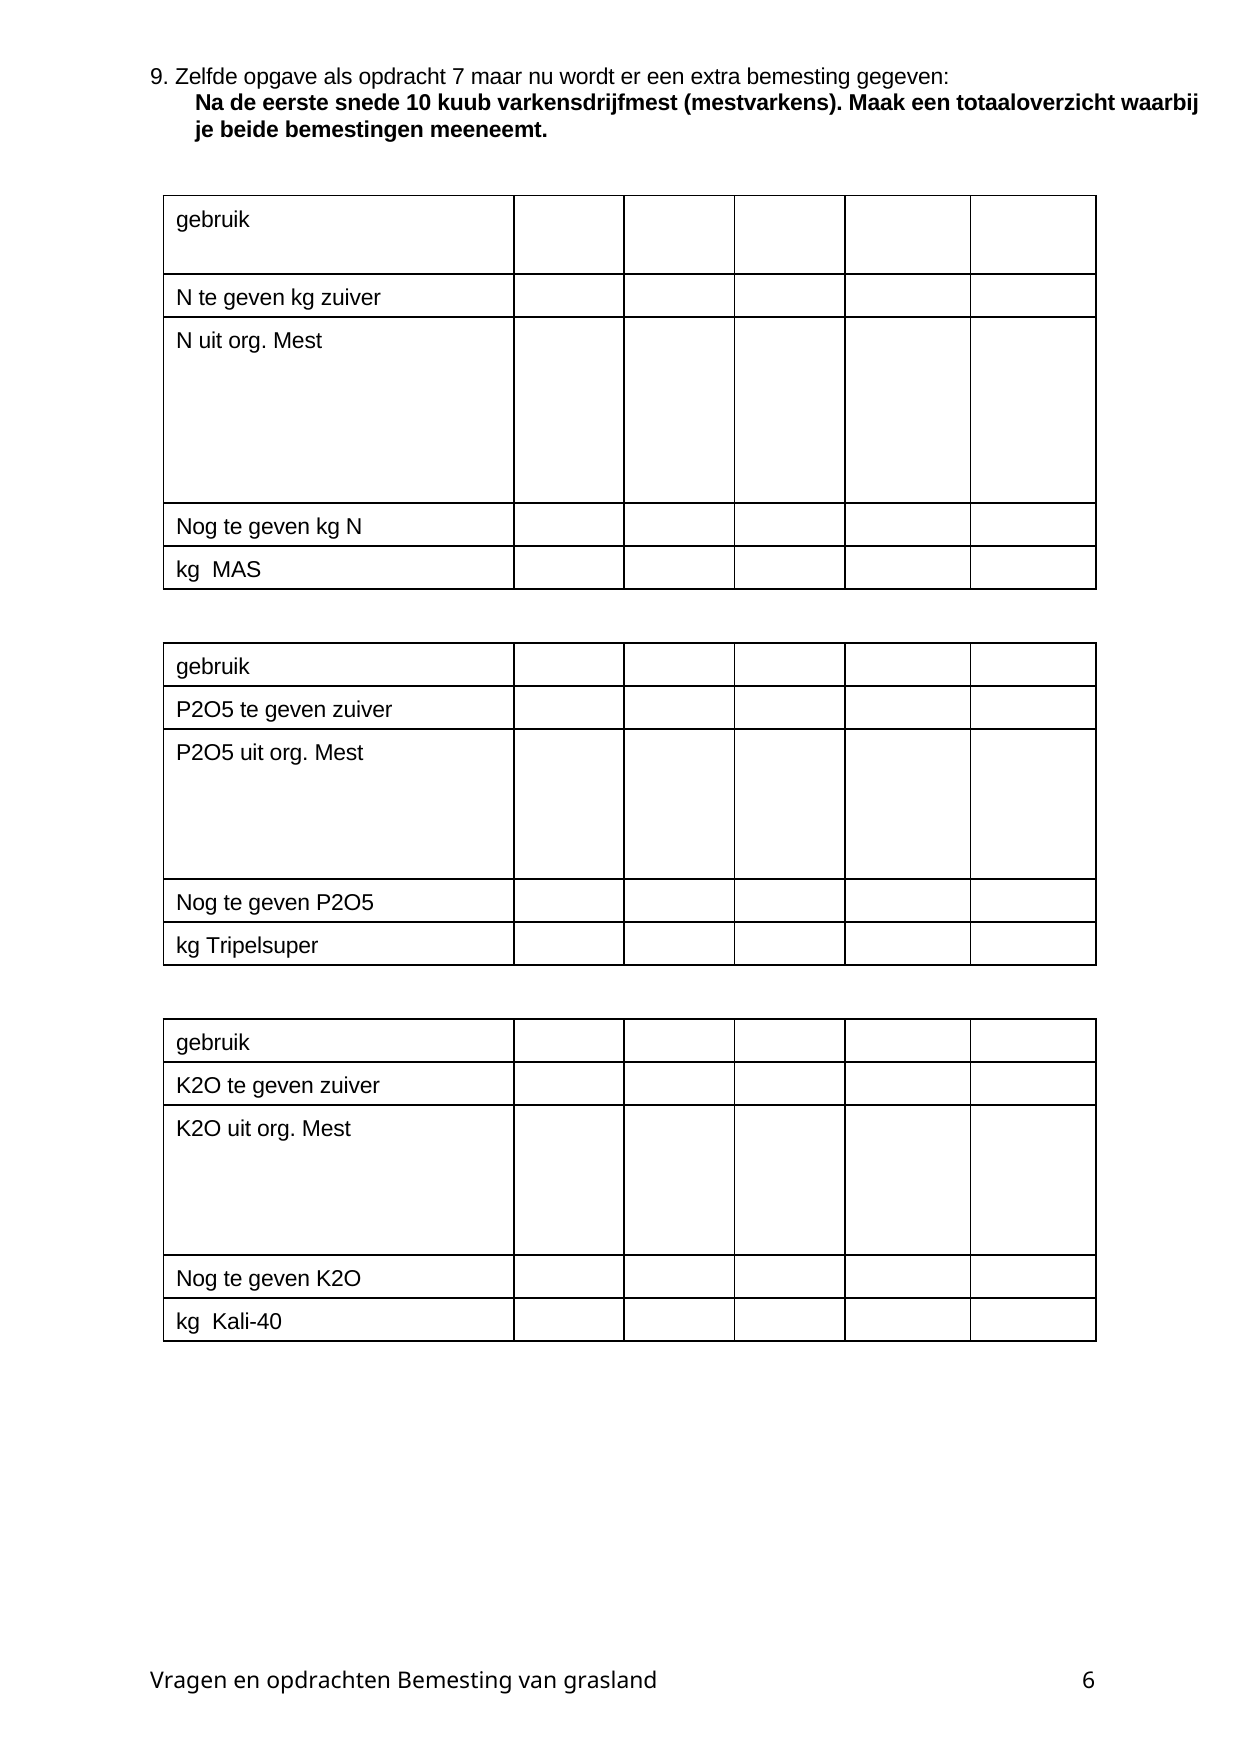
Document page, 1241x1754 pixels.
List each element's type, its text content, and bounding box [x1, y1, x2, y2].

table_cell [625, 923, 734, 964]
text Na de eerste snede 10 kuub varkensdrijfmest (mestvarkens). Maak een totaaloverzicht waarbij je beide bemestingen meeneemt. [195, 89, 1199, 142]
table_cell kg Kali-40 [164, 1299, 513, 1340]
table_header gebruik [164, 196, 513, 273]
table_header [971, 1020, 1095, 1061]
table_cell [625, 1106, 734, 1254]
table_cell [735, 318, 844, 502]
table_cell [515, 923, 623, 964]
table_cell [846, 504, 970, 545]
table_cell [735, 1106, 844, 1254]
table_cell [625, 687, 734, 728]
table_cell [846, 318, 970, 502]
table_cell [971, 1256, 1095, 1297]
table_cell [971, 318, 1095, 502]
table_cell [515, 687, 623, 728]
table_cell [971, 1063, 1095, 1104]
table_cell [735, 275, 844, 316]
table_cell [971, 1106, 1095, 1254]
table_header [846, 1020, 970, 1061]
table_cell [625, 1063, 734, 1104]
table_cell [625, 275, 734, 316]
table_cell [846, 1299, 970, 1340]
text 9. Zelfde opgave als opdracht 7 maar nu wordt er een extra bemesting gegeven: [150, 63, 1199, 89]
table_header [625, 1020, 734, 1061]
table_cell [846, 730, 970, 878]
table_cell [846, 275, 970, 316]
table_cell P2O5 uit org. Mest [164, 730, 513, 878]
table_cell [735, 504, 844, 545]
table_cell [971, 880, 1095, 921]
table_header gebruik [164, 644, 513, 685]
table_cell [971, 687, 1095, 728]
table_cell [846, 1063, 970, 1104]
table_cell Nog te geven kg N [164, 504, 513, 545]
table_cell [846, 547, 970, 588]
table_cell [515, 1299, 623, 1340]
table_cell N uit org. Mest [164, 318, 513, 502]
table_cell kg MAS [164, 547, 513, 588]
table_cell K2O uit org. Mest [164, 1106, 513, 1254]
table_cell [846, 923, 970, 964]
table_cell [735, 687, 844, 728]
table_cell [971, 730, 1095, 878]
table_cell K2O te geven zuiver [164, 1063, 513, 1104]
table_cell [846, 1256, 970, 1297]
table_cell [735, 730, 844, 878]
table_cell [971, 275, 1095, 316]
table_cell [625, 318, 734, 502]
table_header [625, 644, 734, 685]
table_cell [625, 730, 734, 878]
table_cell [625, 880, 734, 921]
table_cell [971, 504, 1095, 545]
table_cell N te geven kg zuiver [164, 275, 513, 316]
table_cell [515, 730, 623, 878]
table_cell [735, 1256, 844, 1297]
table_cell [515, 275, 623, 316]
table_cell P2O5 te geven zuiver [164, 687, 513, 728]
table_header [735, 1020, 844, 1061]
table_cell [625, 547, 734, 588]
table_header [971, 644, 1095, 685]
table_cell Nog te geven P2O5 [164, 880, 513, 921]
table_cell [625, 504, 734, 545]
table_cell [735, 1299, 844, 1340]
table_header gebruik [164, 1020, 513, 1061]
table_cell [515, 1256, 623, 1297]
table_header [515, 196, 623, 273]
table_cell [846, 687, 970, 728]
table_cell [515, 318, 623, 502]
table_cell [515, 880, 623, 921]
table_cell [846, 880, 970, 921]
table_cell [515, 1063, 623, 1104]
table_cell [515, 547, 623, 588]
table_header [625, 196, 734, 273]
table_header [735, 196, 844, 273]
table_cell [625, 1299, 734, 1340]
table_header [846, 644, 970, 685]
table_header [846, 196, 970, 273]
table_cell [846, 1106, 970, 1254]
table_header [515, 644, 623, 685]
table_cell [515, 1106, 623, 1254]
table_cell [625, 1256, 734, 1297]
table_cell [971, 923, 1095, 964]
table_header [971, 196, 1095, 273]
table_cell [735, 923, 844, 964]
table_cell kg Tripelsuper [164, 923, 513, 964]
table_cell [515, 504, 623, 545]
table_cell [971, 1299, 1095, 1340]
table_header [515, 1020, 623, 1061]
table_cell [735, 880, 844, 921]
table_cell [971, 547, 1095, 588]
table_header [735, 644, 844, 685]
table_cell [735, 1063, 844, 1104]
table_cell Nog te geven K2O [164, 1256, 513, 1297]
table_cell [735, 547, 844, 588]
